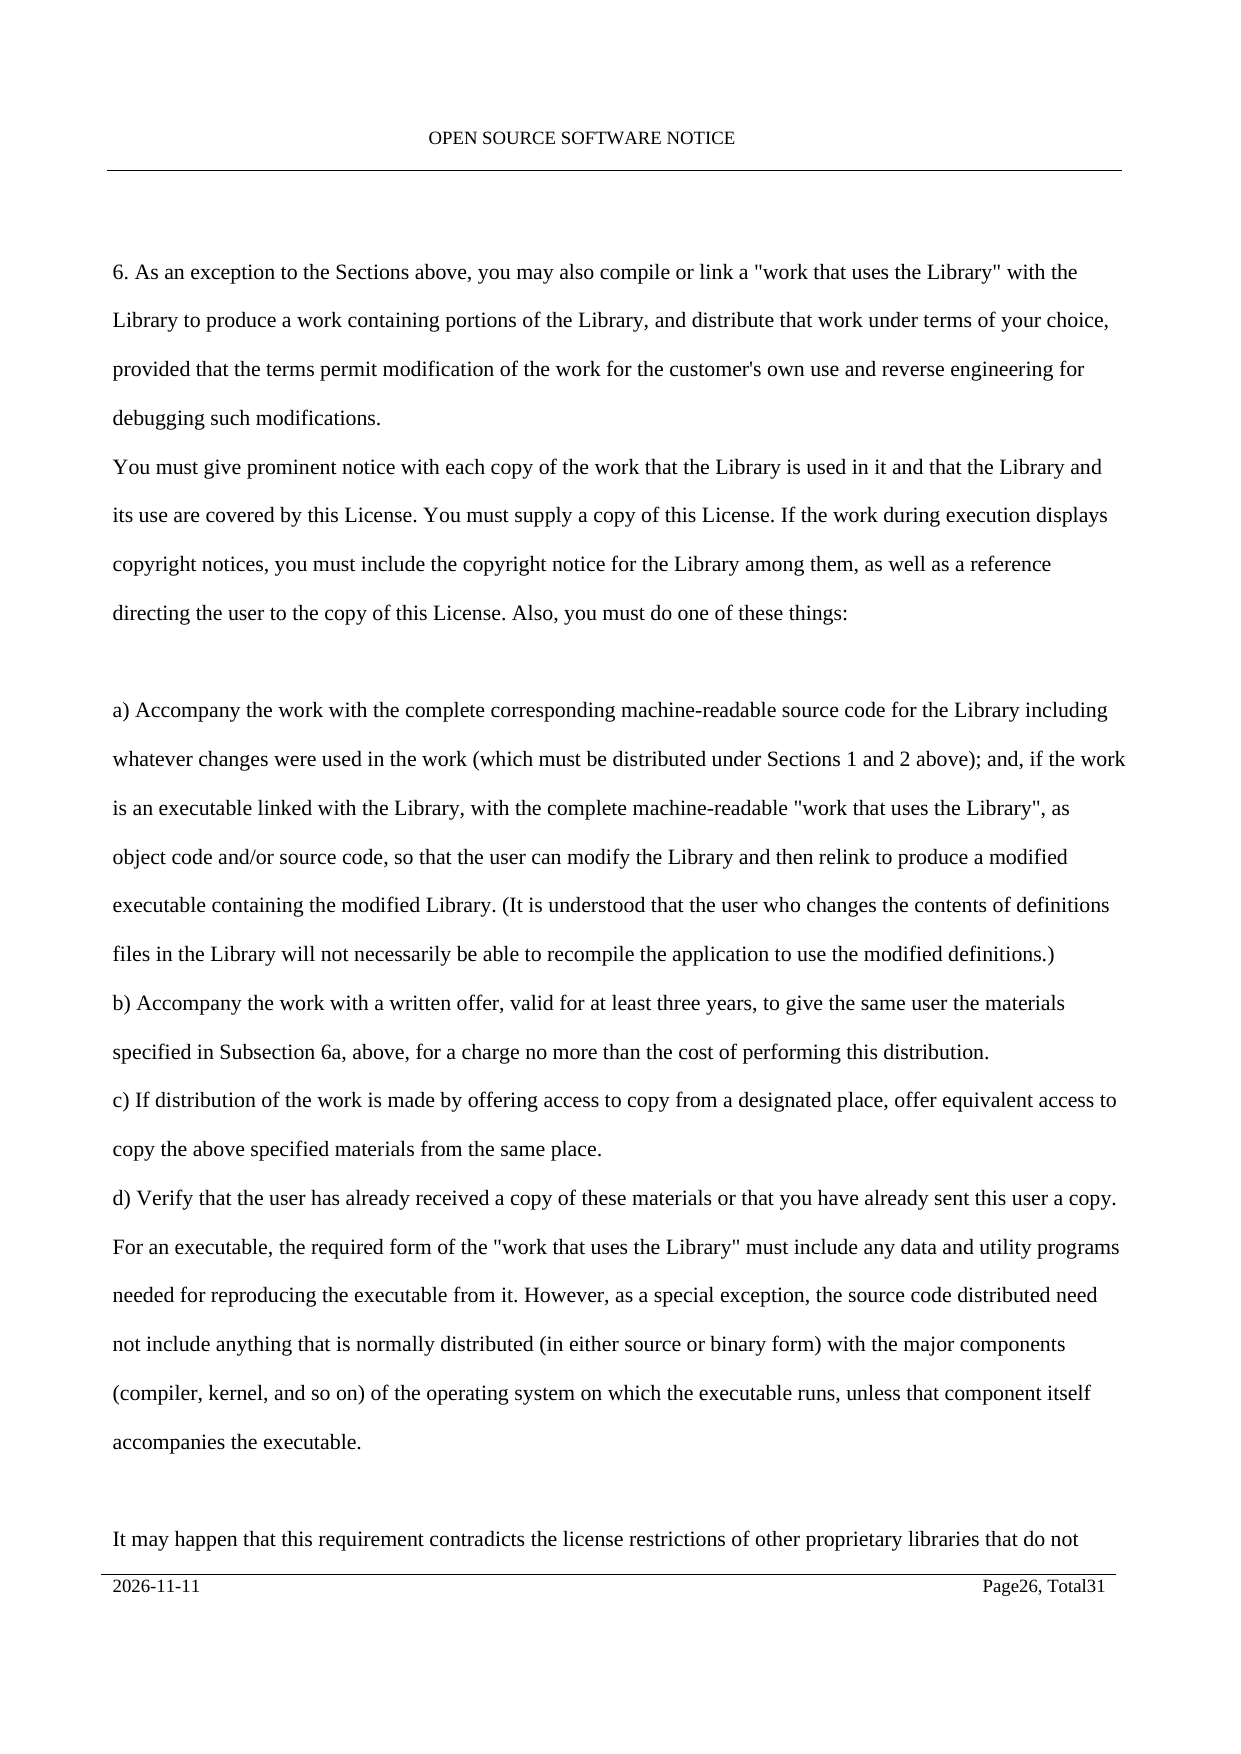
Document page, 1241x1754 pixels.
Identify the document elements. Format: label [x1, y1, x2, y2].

text [112, 206, 1128, 1555]
